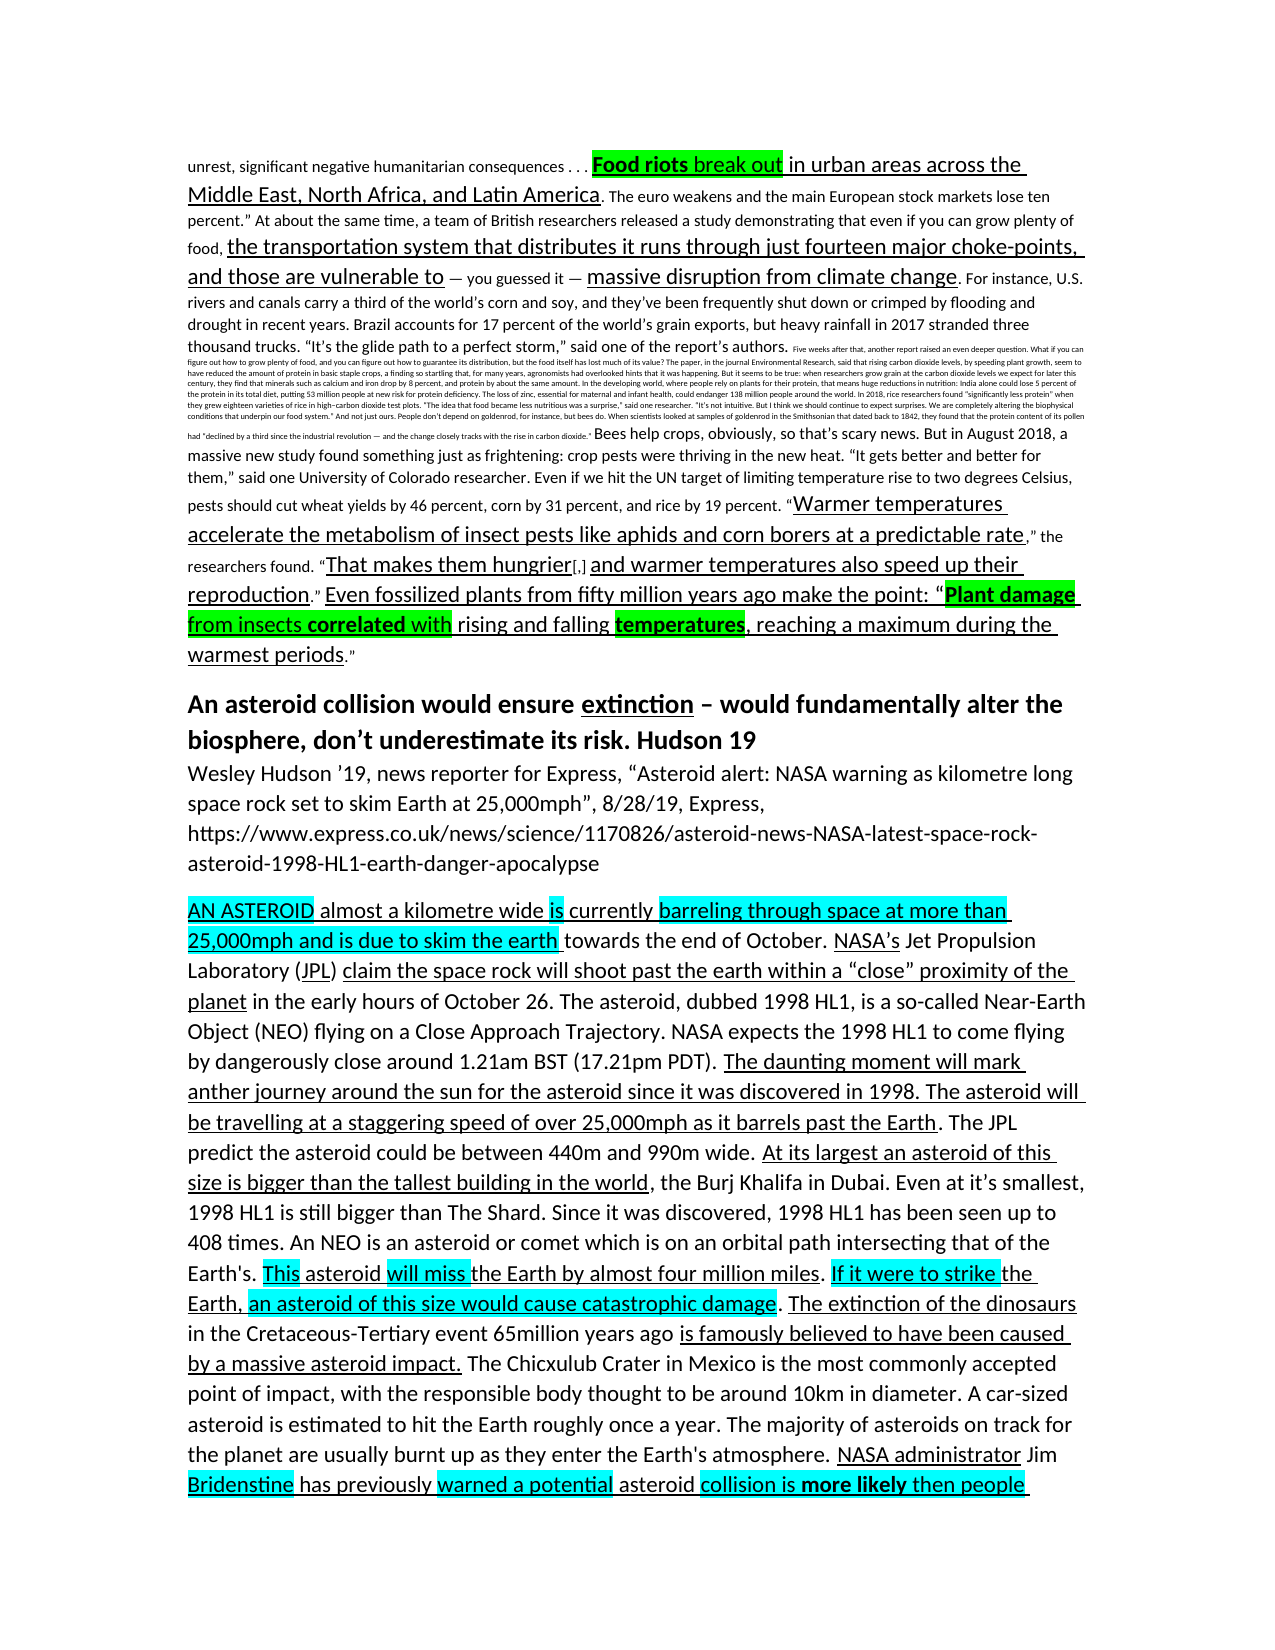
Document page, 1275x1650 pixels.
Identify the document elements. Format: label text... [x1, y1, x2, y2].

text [187, 150, 1087, 669]
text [187, 896, 1087, 1498]
text Wesley Hudson ’19, news reporter for Express, “Asteroid alert: NASA warning as kilometre long space rock set to skim Earth at 25,000mph”, 8/28/19, Express, https://www.express.co.uk/news/science/1170826/asteroid-news-NASA-latest-space-rock-asteroid-1998-HL1-earth-danger-apocalypse [187, 759, 1087, 877]
subtitle An asteroid collision would ensure extinction – would fundamentally alter the biosphere, don’t underestimate its risk. Hudson 19 [187, 687, 1087, 756]
